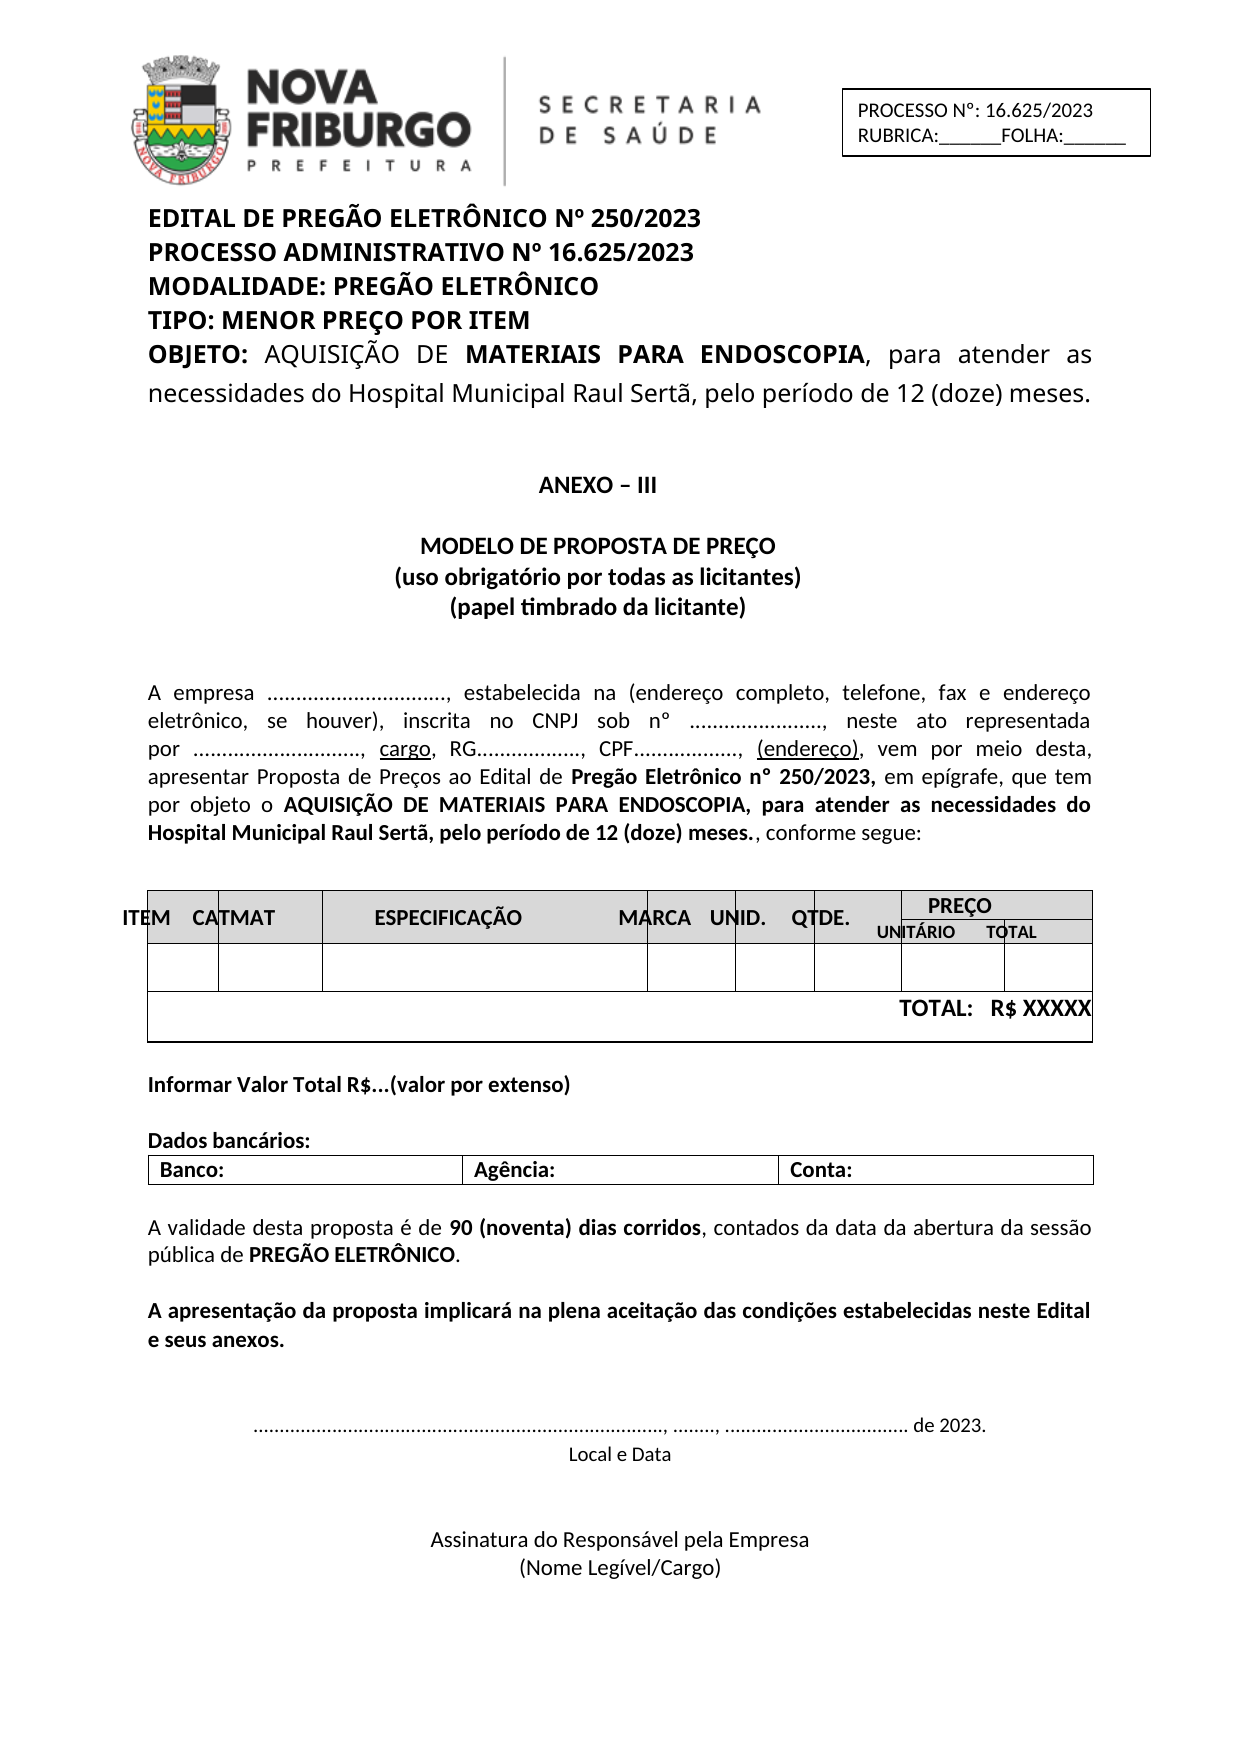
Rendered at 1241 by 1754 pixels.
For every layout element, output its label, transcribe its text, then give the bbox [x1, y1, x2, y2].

table_cell [815, 944, 901, 991]
table_cell [148, 944, 218, 991]
table_cell [1005, 944, 1092, 991]
text Modelo de proposta DE PREÇO [103, 531, 1092, 561]
table_header PREÇO [902, 891, 1092, 919]
table_header Agência: [463, 1156, 778, 1183]
picture [118, 44, 779, 201]
text Assinatura do Responsável pela Empresa [148, 1525, 1092, 1553]
text (papel timbrado da licitante) [103, 592, 1092, 622]
table_cell [219, 944, 322, 991]
table_cell [323, 944, 647, 991]
table_cell [736, 944, 814, 991]
text TIPO: MENOR PREÇO POR ITEM [148, 303, 1092, 337]
text EDITAL DE PREGÃO ELETRÔNICO Nº 250/2023 [148, 200, 1092, 234]
text MODALIDADE: PREGÃO ELETRÔNICO [148, 268, 1092, 303]
text A empresa ..............................., estabelecida na (endereço completo, telefone, fax e endereço eletrônico, se houver), inscrita no CNPJ sob nº ......................., neste ato representada por ............................., cargo, RG.................., CPF.................., (endereço), vem por meio desta, apresentar Proposta de Preços ao Edital de Pregão Eletrônico nº 250/2023, em epígrafe, que tem por objeto o AQUISIÇÃO DE MATERIAIS PARA ENDOSCOPIA, para atender as necessidades do Hospital Municipal Raul Sertã, pelo período de 12 (doze) meses., conforme segue: [148, 678, 1092, 846]
table_header ITEM [148, 891, 218, 943]
table_header QTDE. [815, 891, 901, 943]
table_cell [902, 944, 1004, 991]
table_header CATMAT [219, 891, 322, 943]
text Dados bancários: [148, 1126, 1092, 1154]
table_header UNID. [736, 891, 814, 943]
table_cell UNITÁRIO [902, 920, 1004, 943]
table_header MARCA [648, 891, 735, 943]
table_cell [648, 944, 735, 991]
text (uso obrigatório por todas as licitantes) [103, 561, 1092, 592]
text A apresentação da proposta implicará na plena aceitação das condições estabelecidas neste Edital e seus anexos. [148, 1297, 1092, 1353]
text (Nome Legível/Cargo) [148, 1553, 1092, 1581]
table_cell TOTAL [1005, 920, 1092, 943]
table_header Banco: [149, 1156, 462, 1183]
text ANEXO – III [103, 469, 1092, 500]
text Local e Data [148, 1438, 1092, 1467]
text PROCESSO ADMINISTRATIVO Nº 16.625/2023 [148, 234, 1092, 268]
text OBJETO: AQUISIÇÃO DE MATERIAIS PARA ENDOSCOPIA, para atender as necessidades do Hospital Municipal Raul Sertã, pelo período de 12 (doze) meses. [148, 337, 1092, 410]
text Informar Valor Total R$...(valor por extenso) [148, 1070, 1092, 1098]
text .............................................................................., ........, ................................... de 2023. [148, 1409, 1092, 1438]
table_header Conta: [779, 1156, 1093, 1183]
table_cell TOTAL: R$ XXXXX [148, 992, 1092, 1041]
table_header ESPECIFICAÇÃO [323, 891, 647, 943]
text A validade desta proposta é de 90 (noventa) dias corridos, contados da data da abertura da sessão pública de PREGÃO ELETRÔNICO. [148, 1213, 1092, 1269]
